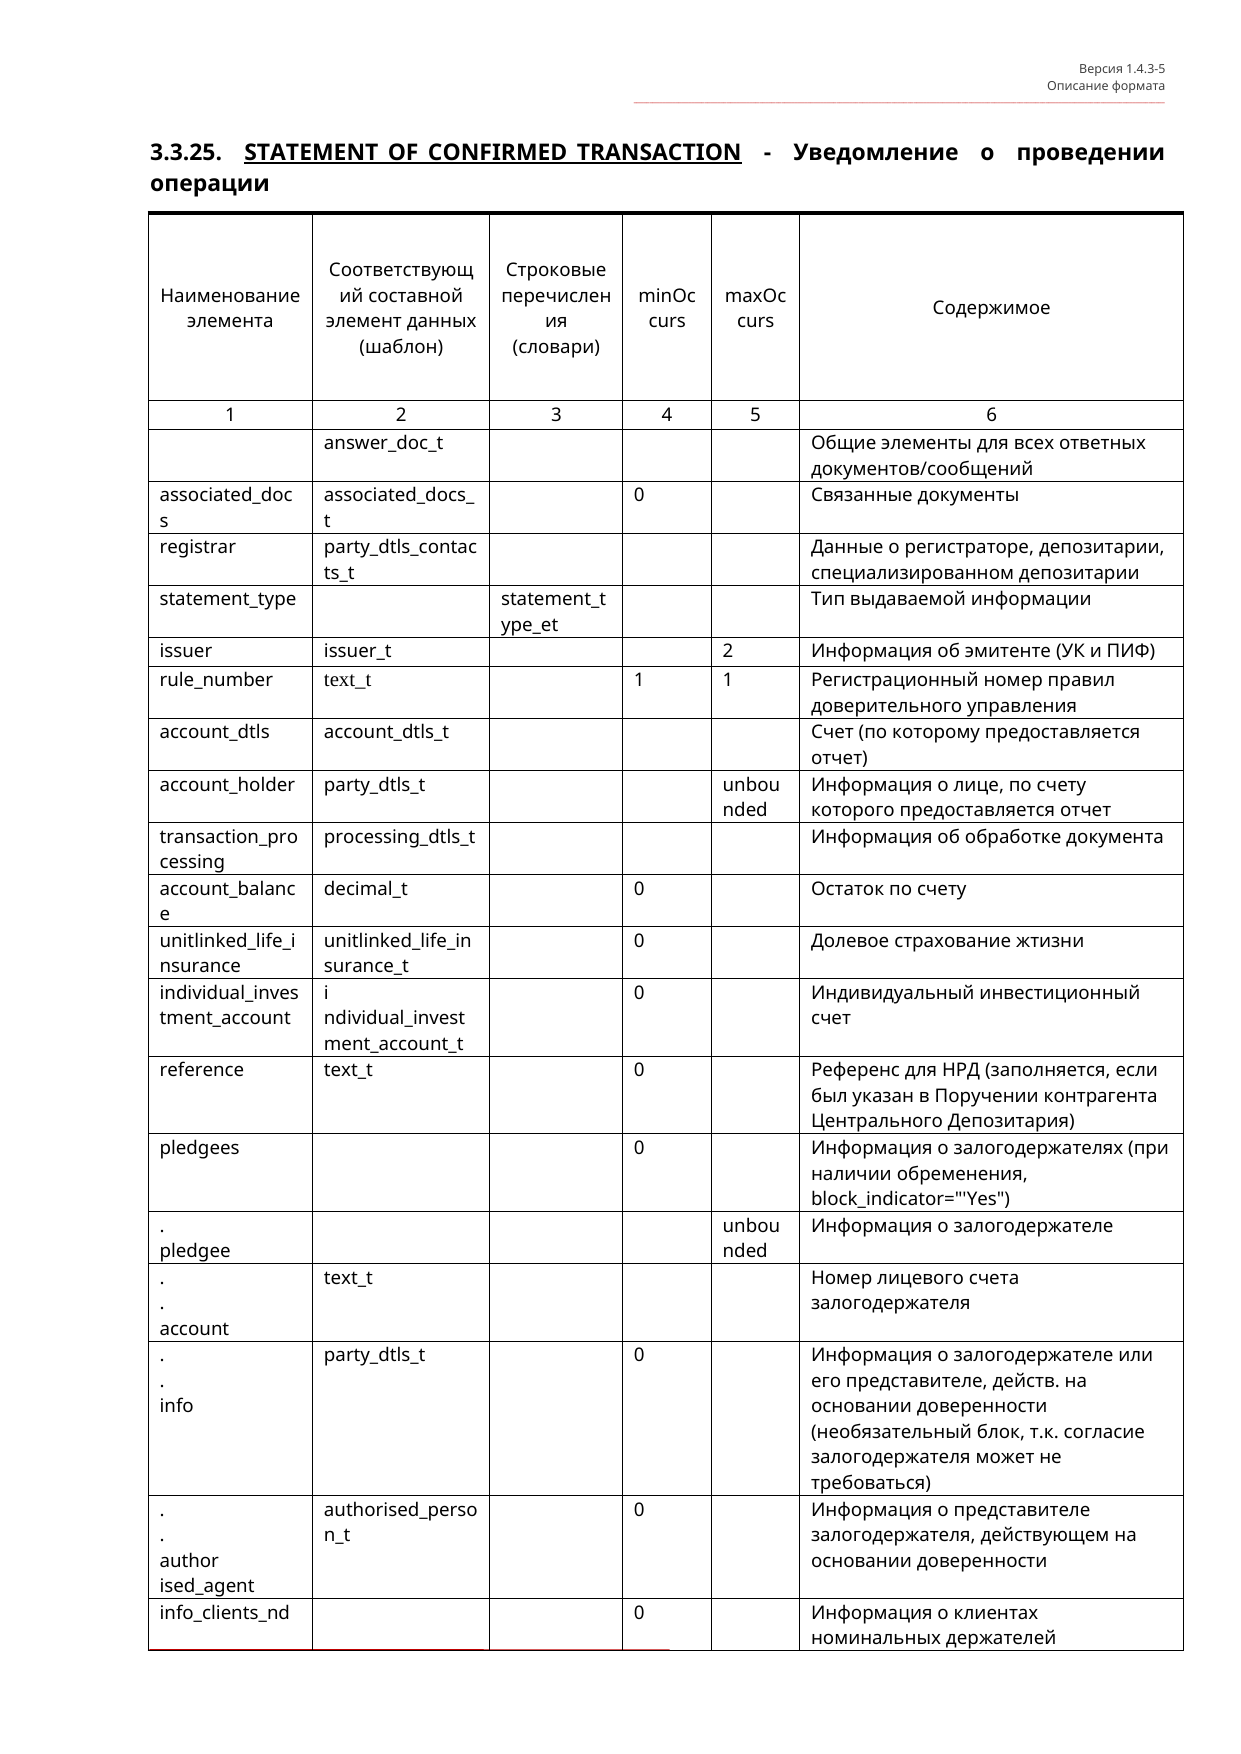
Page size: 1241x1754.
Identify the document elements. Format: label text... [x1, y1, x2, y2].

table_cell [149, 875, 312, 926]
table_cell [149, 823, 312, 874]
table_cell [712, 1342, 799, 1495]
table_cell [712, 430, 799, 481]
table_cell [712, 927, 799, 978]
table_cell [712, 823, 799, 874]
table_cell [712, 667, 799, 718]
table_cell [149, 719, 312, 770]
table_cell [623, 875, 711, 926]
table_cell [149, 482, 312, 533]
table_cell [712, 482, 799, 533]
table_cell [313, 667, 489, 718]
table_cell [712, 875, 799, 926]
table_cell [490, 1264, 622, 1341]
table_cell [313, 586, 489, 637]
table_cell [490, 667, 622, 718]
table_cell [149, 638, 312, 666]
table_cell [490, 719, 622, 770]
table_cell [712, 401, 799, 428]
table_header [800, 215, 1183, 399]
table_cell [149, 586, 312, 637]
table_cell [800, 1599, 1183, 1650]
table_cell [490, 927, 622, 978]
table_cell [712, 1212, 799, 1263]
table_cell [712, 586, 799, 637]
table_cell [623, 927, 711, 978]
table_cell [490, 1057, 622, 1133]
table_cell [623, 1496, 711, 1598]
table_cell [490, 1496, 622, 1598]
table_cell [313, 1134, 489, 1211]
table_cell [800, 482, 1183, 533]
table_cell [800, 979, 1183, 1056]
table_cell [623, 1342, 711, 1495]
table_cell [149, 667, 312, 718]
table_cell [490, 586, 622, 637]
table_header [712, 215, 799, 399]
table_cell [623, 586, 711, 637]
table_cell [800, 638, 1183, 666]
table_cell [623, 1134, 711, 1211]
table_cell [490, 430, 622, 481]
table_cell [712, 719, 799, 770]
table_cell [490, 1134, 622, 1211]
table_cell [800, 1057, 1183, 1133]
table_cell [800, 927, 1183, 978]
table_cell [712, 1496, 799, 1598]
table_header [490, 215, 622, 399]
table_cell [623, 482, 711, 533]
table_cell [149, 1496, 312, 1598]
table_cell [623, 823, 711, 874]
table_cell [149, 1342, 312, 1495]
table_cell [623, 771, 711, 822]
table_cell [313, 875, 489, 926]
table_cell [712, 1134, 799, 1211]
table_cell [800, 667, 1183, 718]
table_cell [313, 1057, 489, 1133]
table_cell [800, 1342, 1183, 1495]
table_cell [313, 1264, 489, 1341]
subtitle 3.3.25. STATEMENT_OF_CONFIRMED_TRANSACTION - Уведомление о проведении операции [150, 136, 1165, 198]
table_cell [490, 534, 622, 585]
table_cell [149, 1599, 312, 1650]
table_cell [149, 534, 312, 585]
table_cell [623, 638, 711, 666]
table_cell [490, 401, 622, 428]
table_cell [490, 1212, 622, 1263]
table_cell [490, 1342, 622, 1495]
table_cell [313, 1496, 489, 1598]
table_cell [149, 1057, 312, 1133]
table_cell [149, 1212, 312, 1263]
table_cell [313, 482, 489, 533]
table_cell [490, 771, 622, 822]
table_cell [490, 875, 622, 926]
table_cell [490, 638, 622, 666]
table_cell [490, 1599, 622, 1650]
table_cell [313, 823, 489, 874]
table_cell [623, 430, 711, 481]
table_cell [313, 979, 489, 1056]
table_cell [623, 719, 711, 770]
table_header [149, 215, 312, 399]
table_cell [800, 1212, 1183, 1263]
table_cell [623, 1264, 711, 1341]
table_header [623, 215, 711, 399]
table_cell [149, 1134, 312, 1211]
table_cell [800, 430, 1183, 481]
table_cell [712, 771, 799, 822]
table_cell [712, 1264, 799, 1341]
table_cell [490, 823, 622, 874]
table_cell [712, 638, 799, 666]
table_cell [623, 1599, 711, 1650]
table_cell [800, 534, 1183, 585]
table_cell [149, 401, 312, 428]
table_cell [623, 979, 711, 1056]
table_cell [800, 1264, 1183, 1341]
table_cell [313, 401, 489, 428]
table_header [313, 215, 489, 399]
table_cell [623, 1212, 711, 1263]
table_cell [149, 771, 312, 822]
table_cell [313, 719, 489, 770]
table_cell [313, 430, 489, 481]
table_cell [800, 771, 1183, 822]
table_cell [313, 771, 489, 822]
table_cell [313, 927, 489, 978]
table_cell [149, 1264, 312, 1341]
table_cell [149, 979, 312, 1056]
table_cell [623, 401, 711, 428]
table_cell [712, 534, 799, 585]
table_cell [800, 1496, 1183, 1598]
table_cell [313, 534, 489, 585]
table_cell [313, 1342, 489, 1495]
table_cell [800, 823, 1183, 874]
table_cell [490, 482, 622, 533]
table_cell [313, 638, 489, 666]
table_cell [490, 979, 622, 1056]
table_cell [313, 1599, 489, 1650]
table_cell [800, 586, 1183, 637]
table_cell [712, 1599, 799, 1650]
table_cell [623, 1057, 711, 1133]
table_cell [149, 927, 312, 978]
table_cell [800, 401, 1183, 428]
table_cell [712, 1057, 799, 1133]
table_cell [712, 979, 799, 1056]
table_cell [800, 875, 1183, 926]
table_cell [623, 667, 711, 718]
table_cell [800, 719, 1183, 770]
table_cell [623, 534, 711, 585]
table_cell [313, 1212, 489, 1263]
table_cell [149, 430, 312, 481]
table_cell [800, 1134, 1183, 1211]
